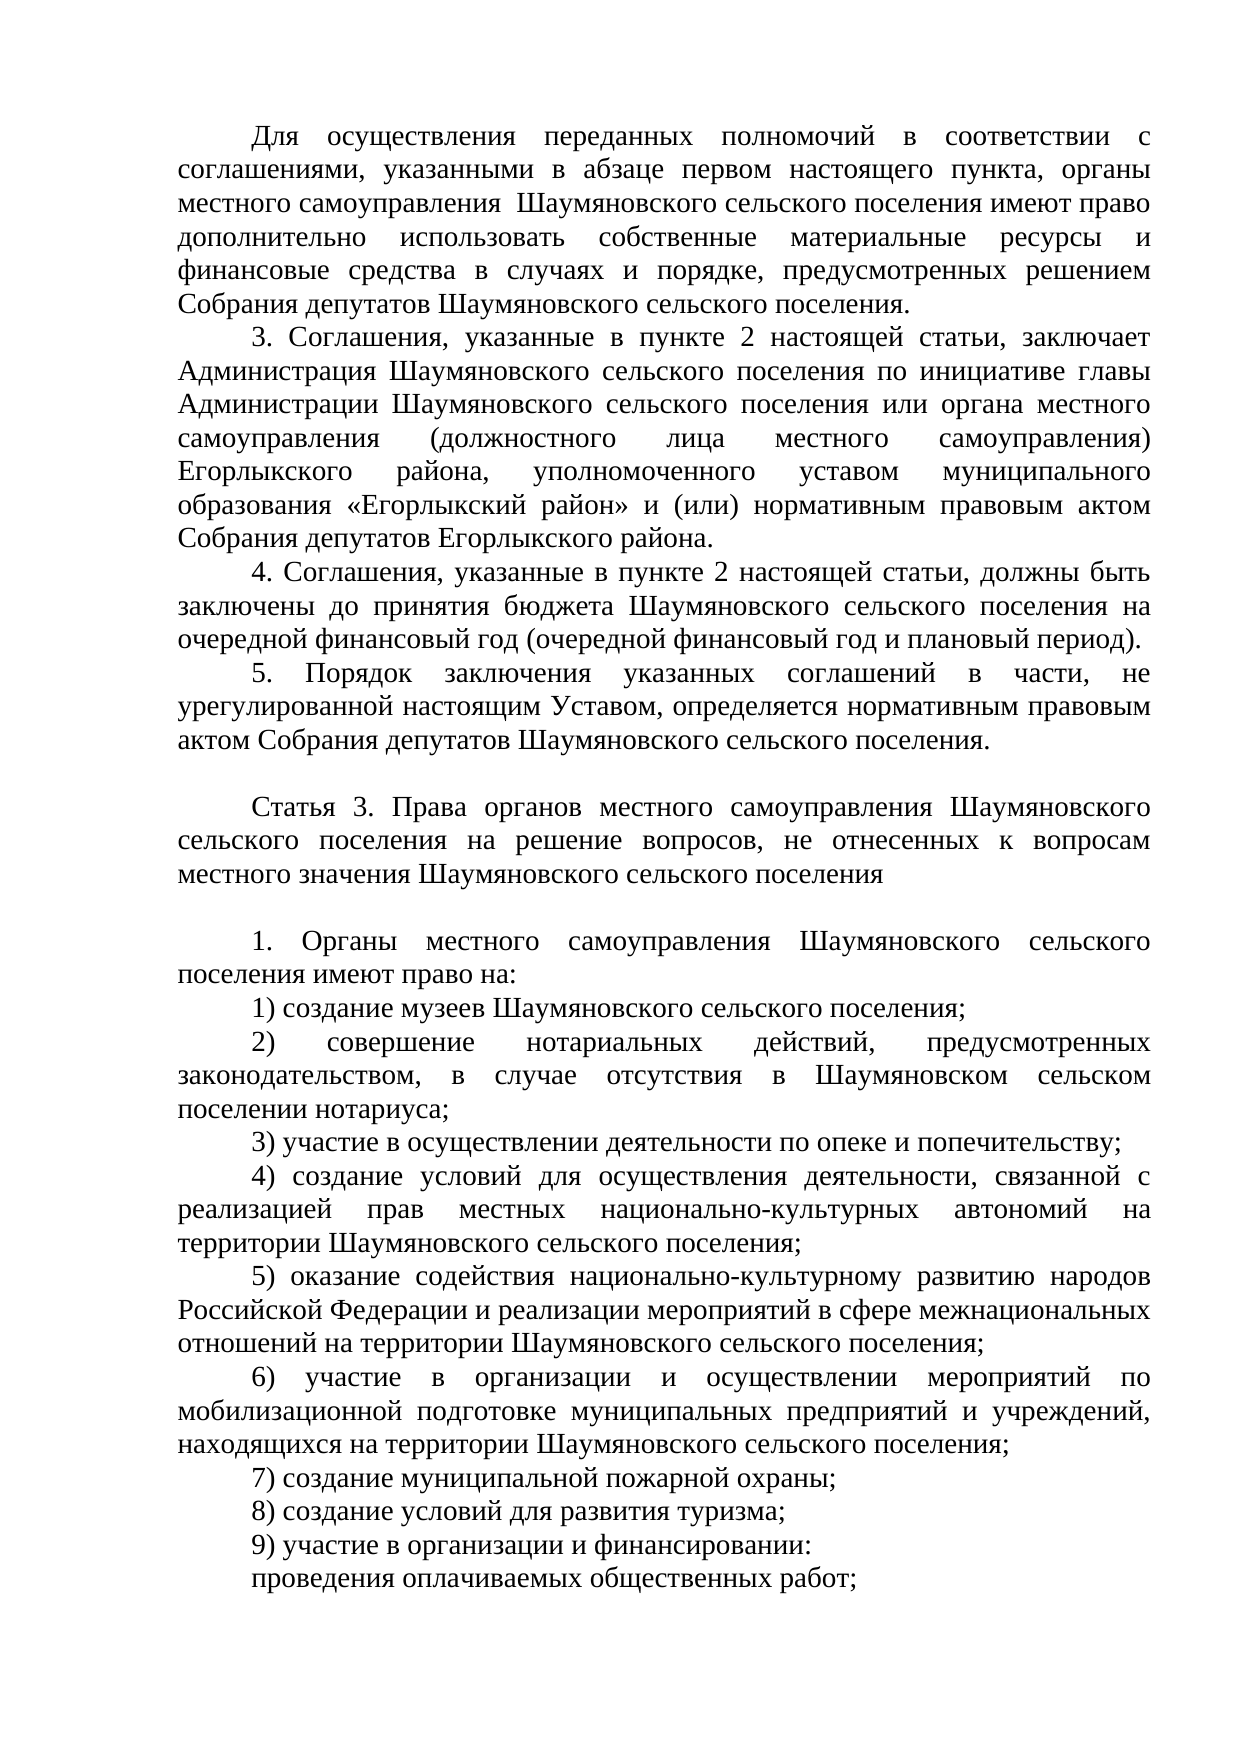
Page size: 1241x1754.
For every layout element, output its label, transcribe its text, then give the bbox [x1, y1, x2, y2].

text 5) оказание содействия национально-культурному развитию народов Российской Федерации и реализации мероприятий в сфере межнациональных отношений на территории Шаумяновского сельского поселения; [177, 1258, 1152, 1359]
text 4. Соглашения, указанные в пункте 2 настоящей статьи, должны быть заключены до принятия бюджета Шаумяновского сельского поселения на очередной финансовый год (очередной финансовый год и плановый период). [177, 554, 1152, 655]
text проведения оплачиваемых общественных работ; [177, 1560, 1152, 1594]
text 1. Органы местного самоуправления Шаумяновского сельского поселения имеют право на: [177, 923, 1152, 990]
text 7) создание муниципальной пожарной охраны; [177, 1460, 1152, 1493]
text 5. Порядок заключения указанных соглашений в части, не урегулированной настоящим Уставом, определяется нормативным правовым актом Собрания депутатов Шаумяновского сельского поселения. [177, 655, 1152, 755]
text 9) участие в организации и финансировании: [177, 1527, 1152, 1560]
text 8) создание условий для развития туризма; [177, 1493, 1152, 1527]
text 4) создание условий для осуществления деятельности, связанной с реализацией прав местных национально-культурных автономий на территории Шаумяновского сельского поселения; [177, 1158, 1152, 1258]
text 2) совершение нотариальных действий, предусмотренных законодательством, в случае отсутствия в Шаумяновском сельском поселении нотариуса; [177, 1024, 1152, 1124]
text Статья 3. Права органов местного самоуправления Шаумяновского сельского поселения на решение вопросов, не отнесенных к вопросам местного значения Шаумяновского сельского поселения [177, 789, 1152, 889]
text 1) создание музеев Шаумяновского сельского поселения; [177, 990, 1152, 1024]
text Для осуществления переданных полномочий в соответствии с соглашениями, указанными в абзаце первом настоящего пункта, органы местного самоуправления Шаумяновского сельского поселения имеют право дополнительно использовать собственные материальные ресурсы и финансовые средства в случаях и порядке, предусмотренных решением Собрания депутатов Шаумяновского сельского поселения. [177, 118, 1152, 319]
text 3) участие в осуществлении деятельности по опеке и попечительству; [177, 1124, 1152, 1158]
text 3. Соглашения, указанные в пункте 2 настоящей статьи, заключает Администрация Шаумяновского сельского поселения по инициативе главы Администрации Шаумяновского сельского поселения или органа местного самоуправления (должностного лица местного самоуправления) Егорлыкского района, уполномоченного уставом муниципального образования «Егорлыкский район» и (или) нормативным правовым актом Собрания депутатов Егорлыкского района. [177, 319, 1152, 554]
text 6) участие в организации и осуществлении мероприятий по мобилизационной подготовке муниципальных предприятий и учреждений, находящихся на территории Шаумяновского сельского поселения; [177, 1359, 1152, 1460]
